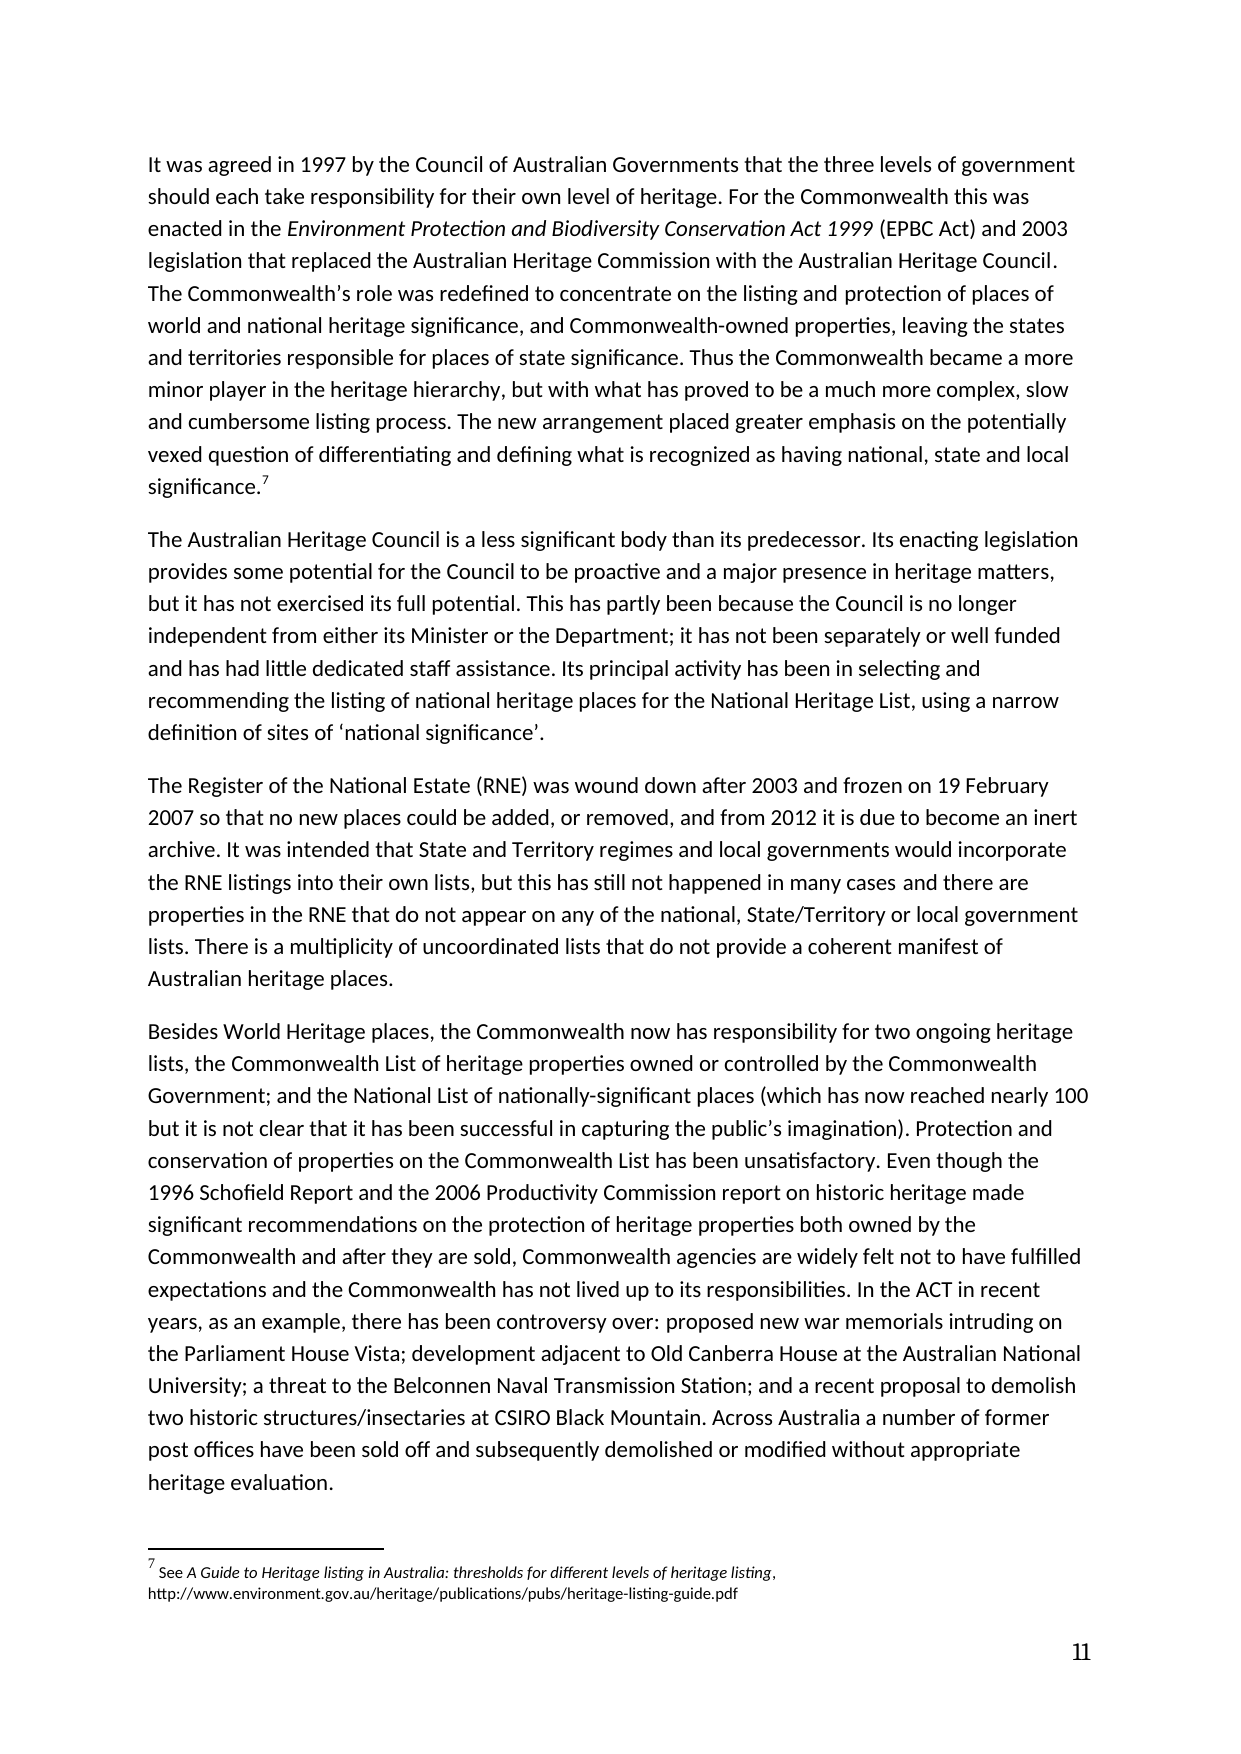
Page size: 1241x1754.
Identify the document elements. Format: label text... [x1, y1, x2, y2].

text Besides World Heritage places, the Commonwealth now has responsibility for two ongoing heritage lists, the Commonwealth List of heritage properties owned or controlled by the Commonwealth Government; and the National List of nationally-significant places (which has now reached nearly 100 but it is not clear that it has been successful in capturing the public’s imagination). Protection and conservation of properties on the Commonwealth List has been unsatisfactory. Even though the 1996 Schofield Report and the 2006 Productivity Commission report on historic heritage made significant recommendations on the protection of heritage properties both owned by the Commonwealth and after they are sold, Commonwealth agencies are widely felt not to have fulfilled expectations and the Commonwealth has not lived up to its responsibilities. In the ACT in recent years, as an example, there has been controversy over: proposed new war memorials intruding on the Parliament House Vista; development adjacent to Old Canberra House at the Australian National University; a threat to the Belconnen Naval Transmission Station; and a recent proposal to demolish two historic structures/insectaries at CSIRO Black Mountain. Across Australia a number of former post offices have been sold off and subsequently demolished or modified without appropriate heritage evaluation. [148, 1017, 1090, 1496]
text It was agreed in 1997 by the Council of Australian Governments that the three levels of government should each take responsibility for their own level of heritage. For the Commonwealth this was enacted in the Environment Protection and Biodiversity Conservation Act 1999 (EPBC Act) and 2003 legislation that replaced the Australian Heritage Commission with the Australian Heritage Council. The Commonwealth’s role was redefined to concentrate on the listing and protection of places of world and national heritage significance, and Commonwealth-owned properties, leaving the states and territories responsible for places of state significance. Thus the Commonwealth became a more minor player in the heritage hierarchy, but with what has proved to be a much more complex, slow and cumbersome listing process. The new arrangement placed greater emphasis on the potentially vexed question of differentiating and defining what is recognized as having national, state and local significance. [148, 150, 1090, 500]
text The Australian Heritage Council is a less significant body than its predecessor. Its enacting legislation provides some potential for the Council to be proactive and a major presence in heritage matters, but it has not exercised its full potential. This has partly been because the Council is no longer independent from either its Minister or the Department; it has not been separately or well funded and has had little dedicated staff assistance. Its principal activity has been in selecting and recommending the listing of national heritage places for the National Heritage List, using a narrow definition of sites of ‘national significance’. [148, 525, 1090, 746]
text The Register of the National Estate (RNE) was wound down after 2003 and frozen on 19 February 2007 so that no new places could be added, or removed, and from 2012 it is due to become an inert archive. It was intended that State and Territory regimes and local governments would incorporate the RNE listings into their own lists, but this has still not happened in many cases and there are properties in the RNE that do not appear on any of the national, State/Territory or local government lists. There is a multiplicity of uncoordinated lists that do not provide a coherent manifest of Australian heritage places. [148, 771, 1090, 992]
